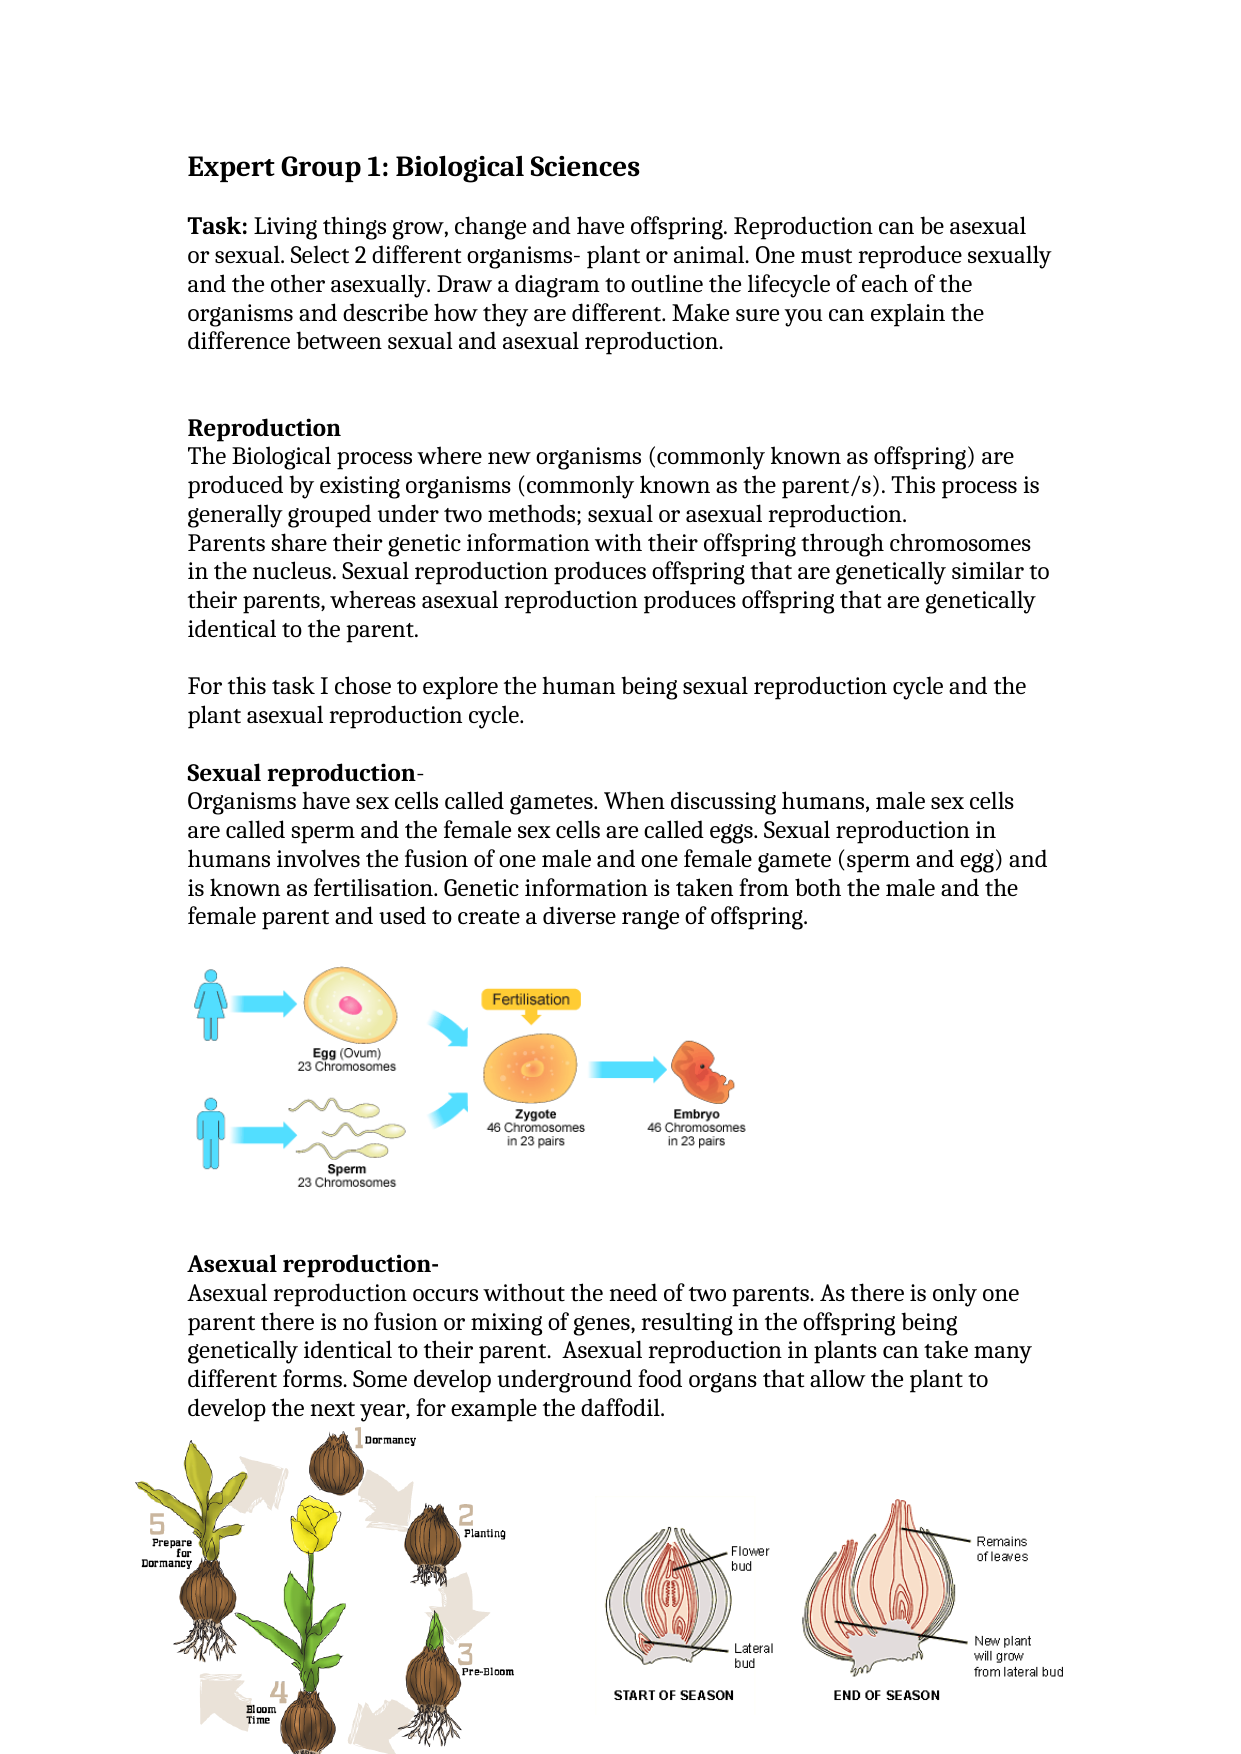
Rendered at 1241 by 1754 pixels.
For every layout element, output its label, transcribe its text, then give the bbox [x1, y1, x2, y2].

text Reproduction [187, 413, 1053, 442]
text Asexual reproduction occurs without the need of two parents. As there is only one parent there is no fusion or mixing of genes, resulting in the offspring being genetically identical to their parent. Asexual reproduction in plants can take many different forms. Some develop underground food organs that allow the plant to develop the next year, for example the daffodil. [187, 1279, 1053, 1422]
text Organisms have sex cells called gametes. When discussing humans, male sex cells are called sperm and the female sex cells are called eggs. Sexual reproduction in humans involves the fusion of one male and one female gamete (sperm and egg) and is known as fertilisation. Genetic information is taken from both the male and the female parent and used to create a diverse range of offspring. [187, 787, 1053, 931]
text Asexual reproduction- [187, 1250, 1053, 1279]
text The Biological process where new organisms (commonly known as offspring) are produced by existing organisms (commonly known as the parent/s). This process is generally grouped under two methods; sexual or asexual reproduction. [187, 442, 1053, 528]
picture [187, 960, 753, 1192]
text Task: Living things grow, change and have offspring. Reproduction can be asexual or sexual. Select 2 different organisms- plant or animal. One must reproduce sexually and the other asexually. Draw a diagram to outline the lifecycle of each of the organisms and describe how they are different. Make sure you can explain the difference between sexual and asexual reproduction. [187, 212, 1053, 356]
text Parents share their genetic information with their offspring through chromosomes in the nucleus. Sexual reproduction produces offspring that are genetically similar to their parents, whereas asexual reproduction produces offspring that are genetically identical to the parent. [187, 528, 1053, 643]
text Expert Group 1: Biological Sciences [187, 150, 1053, 183]
picture [112, 1421, 1125, 1754]
text For this task I chose to explore the human being sexual reproduction cycle and the plant asexual reproduction cycle. [187, 672, 1053, 730]
text Sexual reproduction- [187, 758, 1053, 787]
